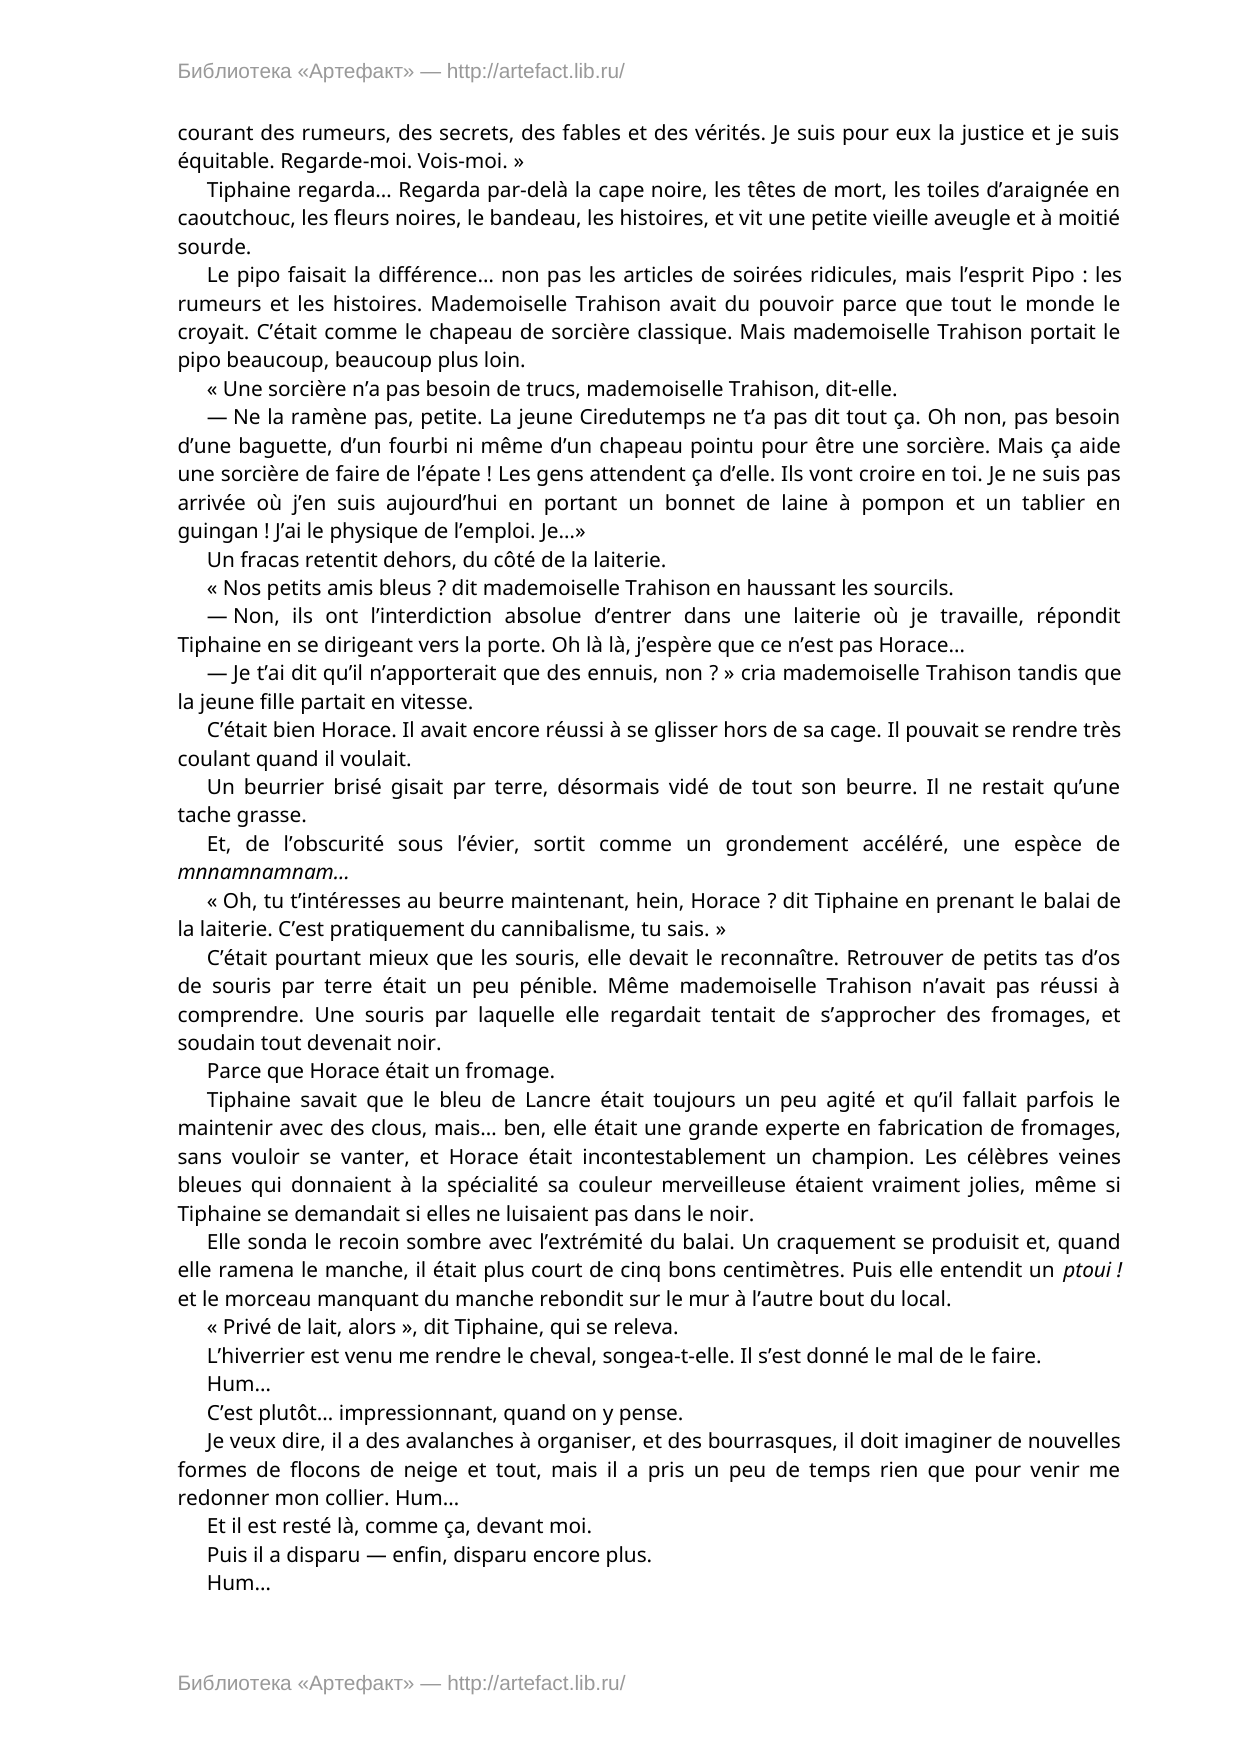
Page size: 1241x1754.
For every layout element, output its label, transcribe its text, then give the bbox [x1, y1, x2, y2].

text Un beurrier brisé gisait par terre, désormais vidé de tout son beurre. Il ne restait qu’une tache grasse. [177, 772, 1122, 829]
text Et, de l’obscurité sous l’évier, sortit comme un grondement accéléré, une espèce de mnnamnamnam… [177, 829, 1122, 886]
text Puis il a disparu — enfin, disparu encore plus. [177, 1540, 1122, 1568]
text Tiphaine regarda… Regarda par-delà la cape noire, les têtes de mort, les toiles d’araignée en caoutchouc, les fleurs noires, le bandeau, les histoires, et vit une petite vieille aveugle et à moitié sourde. [177, 175, 1122, 260]
text « Oh, tu t’intéresses au beurre maintenant, hein, Horace ? dit Tiphaine en prenant le balai de la laiterie. C’est pratiquement du cannibalisme, tu sais. » [177, 886, 1122, 943]
text Un fracas retentit dehors, du côté de la laiterie. [177, 545, 1122, 573]
text Le pipo faisait la différence… non pas les articles de soirées ridicules, mais l’esprit Pipo : les rumeurs et les histoires. Mademoiselle Trahison avait du pouvoir parce que tout le monde le croyait. C’était comme le chapeau de sorcière classique. Mais mademoiselle Trahison portait le pipo beaucoup, beaucoup plus loin. [177, 260, 1122, 374]
text Hum… [177, 1369, 1122, 1398]
text L’hiverrier est venu me rendre le cheval, songea-t-elle. Il s’est donné le mal de le faire. [177, 1341, 1122, 1369]
text — Non, ils ont l’interdiction absolue d’entrer dans une laiterie où je travaille, répondit Tiphaine en se dirigeant vers la porte. Oh là là, j’espère que ce n’est pas Horace… [177, 602, 1122, 658]
text Tiphaine savait que le bleu de Lancre était toujours un peu agité et qu’il fallait parfois le maintenir avec des clous, mais… ben, elle était une grande experte en fabrication de fromages, sans vouloir se vanter, et Horace était incontestablement un champion. Les célèbres veines bleues qui donnaient à la spécialité sa couleur merveilleuse étaient vraiment jolies, même si Tiphaine se demandait si elles ne luisaient pas dans le noir. [177, 1085, 1122, 1227]
text Et il est resté là, comme ça, devant moi. [177, 1512, 1122, 1540]
text Elle sonda le recoin sombre avec l’extrémité du balai. Un craquement se produisit et, quand elle ramena le manche, il était plus court de cinq bons centimètres. Puis elle entendit un ptoui ! et le morceau manquant du manche rebondit sur le mur à l’autre bout du local. [177, 1227, 1122, 1312]
text C’est plutôt… impressionnant, quand on y pense. [177, 1398, 1122, 1426]
text C’était pourtant mieux que les souris, elle devait le reconnaître. Retrouver de petits tas d’os de souris par terre était un peu pénible. Même mademoiselle Trahison n’avait pas réussi à comprendre. Une souris par laquelle elle regardait tentait de s’approcher des fromages, et soudain tout devenait noir. [177, 943, 1122, 1057]
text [177, 118, 1122, 175]
text — Je t’ai dit qu’il n’apporterait que des ennuis, non ? » cria mademoiselle Trahison tandis que la jeune fille partait en vitesse. [177, 658, 1122, 715]
text « Une sorcière n’a pas besoin de trucs, mademoiselle Trahison, dit-elle. [177, 374, 1122, 402]
text Parce que Horace était un fromage. [177, 1057, 1122, 1085]
text C’était bien Horace. Il avait encore réussi à se glisser hors de sa cage. Il pouvait se rendre très coulant quand il voulait. [177, 715, 1122, 772]
text « Privé de lait, alors », dit Tiphaine, qui se releva. [177, 1312, 1122, 1341]
text Hum… [177, 1568, 1122, 1597]
text « Nos petits amis bleus ? dit mademoiselle Trahison en haussant les sourcils. [177, 573, 1122, 602]
text — Ne la ramène pas, petite. La jeune Ciredutemps ne t’a pas dit tout ça. Oh non, pas besoin d’une baguette, d’un fourbi ni même d’un chapeau pointu pour être une sorcière. Mais ça aide une sorcière de faire de l’épate ! Les gens attendent ça d’elle. Ils vont croire en toi. Je ne suis pas arrivée où j’en suis aujourd’hui en portant un bonnet de laine à pompon et un tablier en guingan ! J’ai le physique de l’emploi. Je…» [177, 402, 1122, 545]
text Je veux dire, il a des avalanches à organiser, et des bourrasques, il doit imaginer de nouvelles formes de flocons de neige et tout, mais il a pris un peu de temps rien que pour venir me redonner mon collier. Hum… [177, 1426, 1122, 1512]
